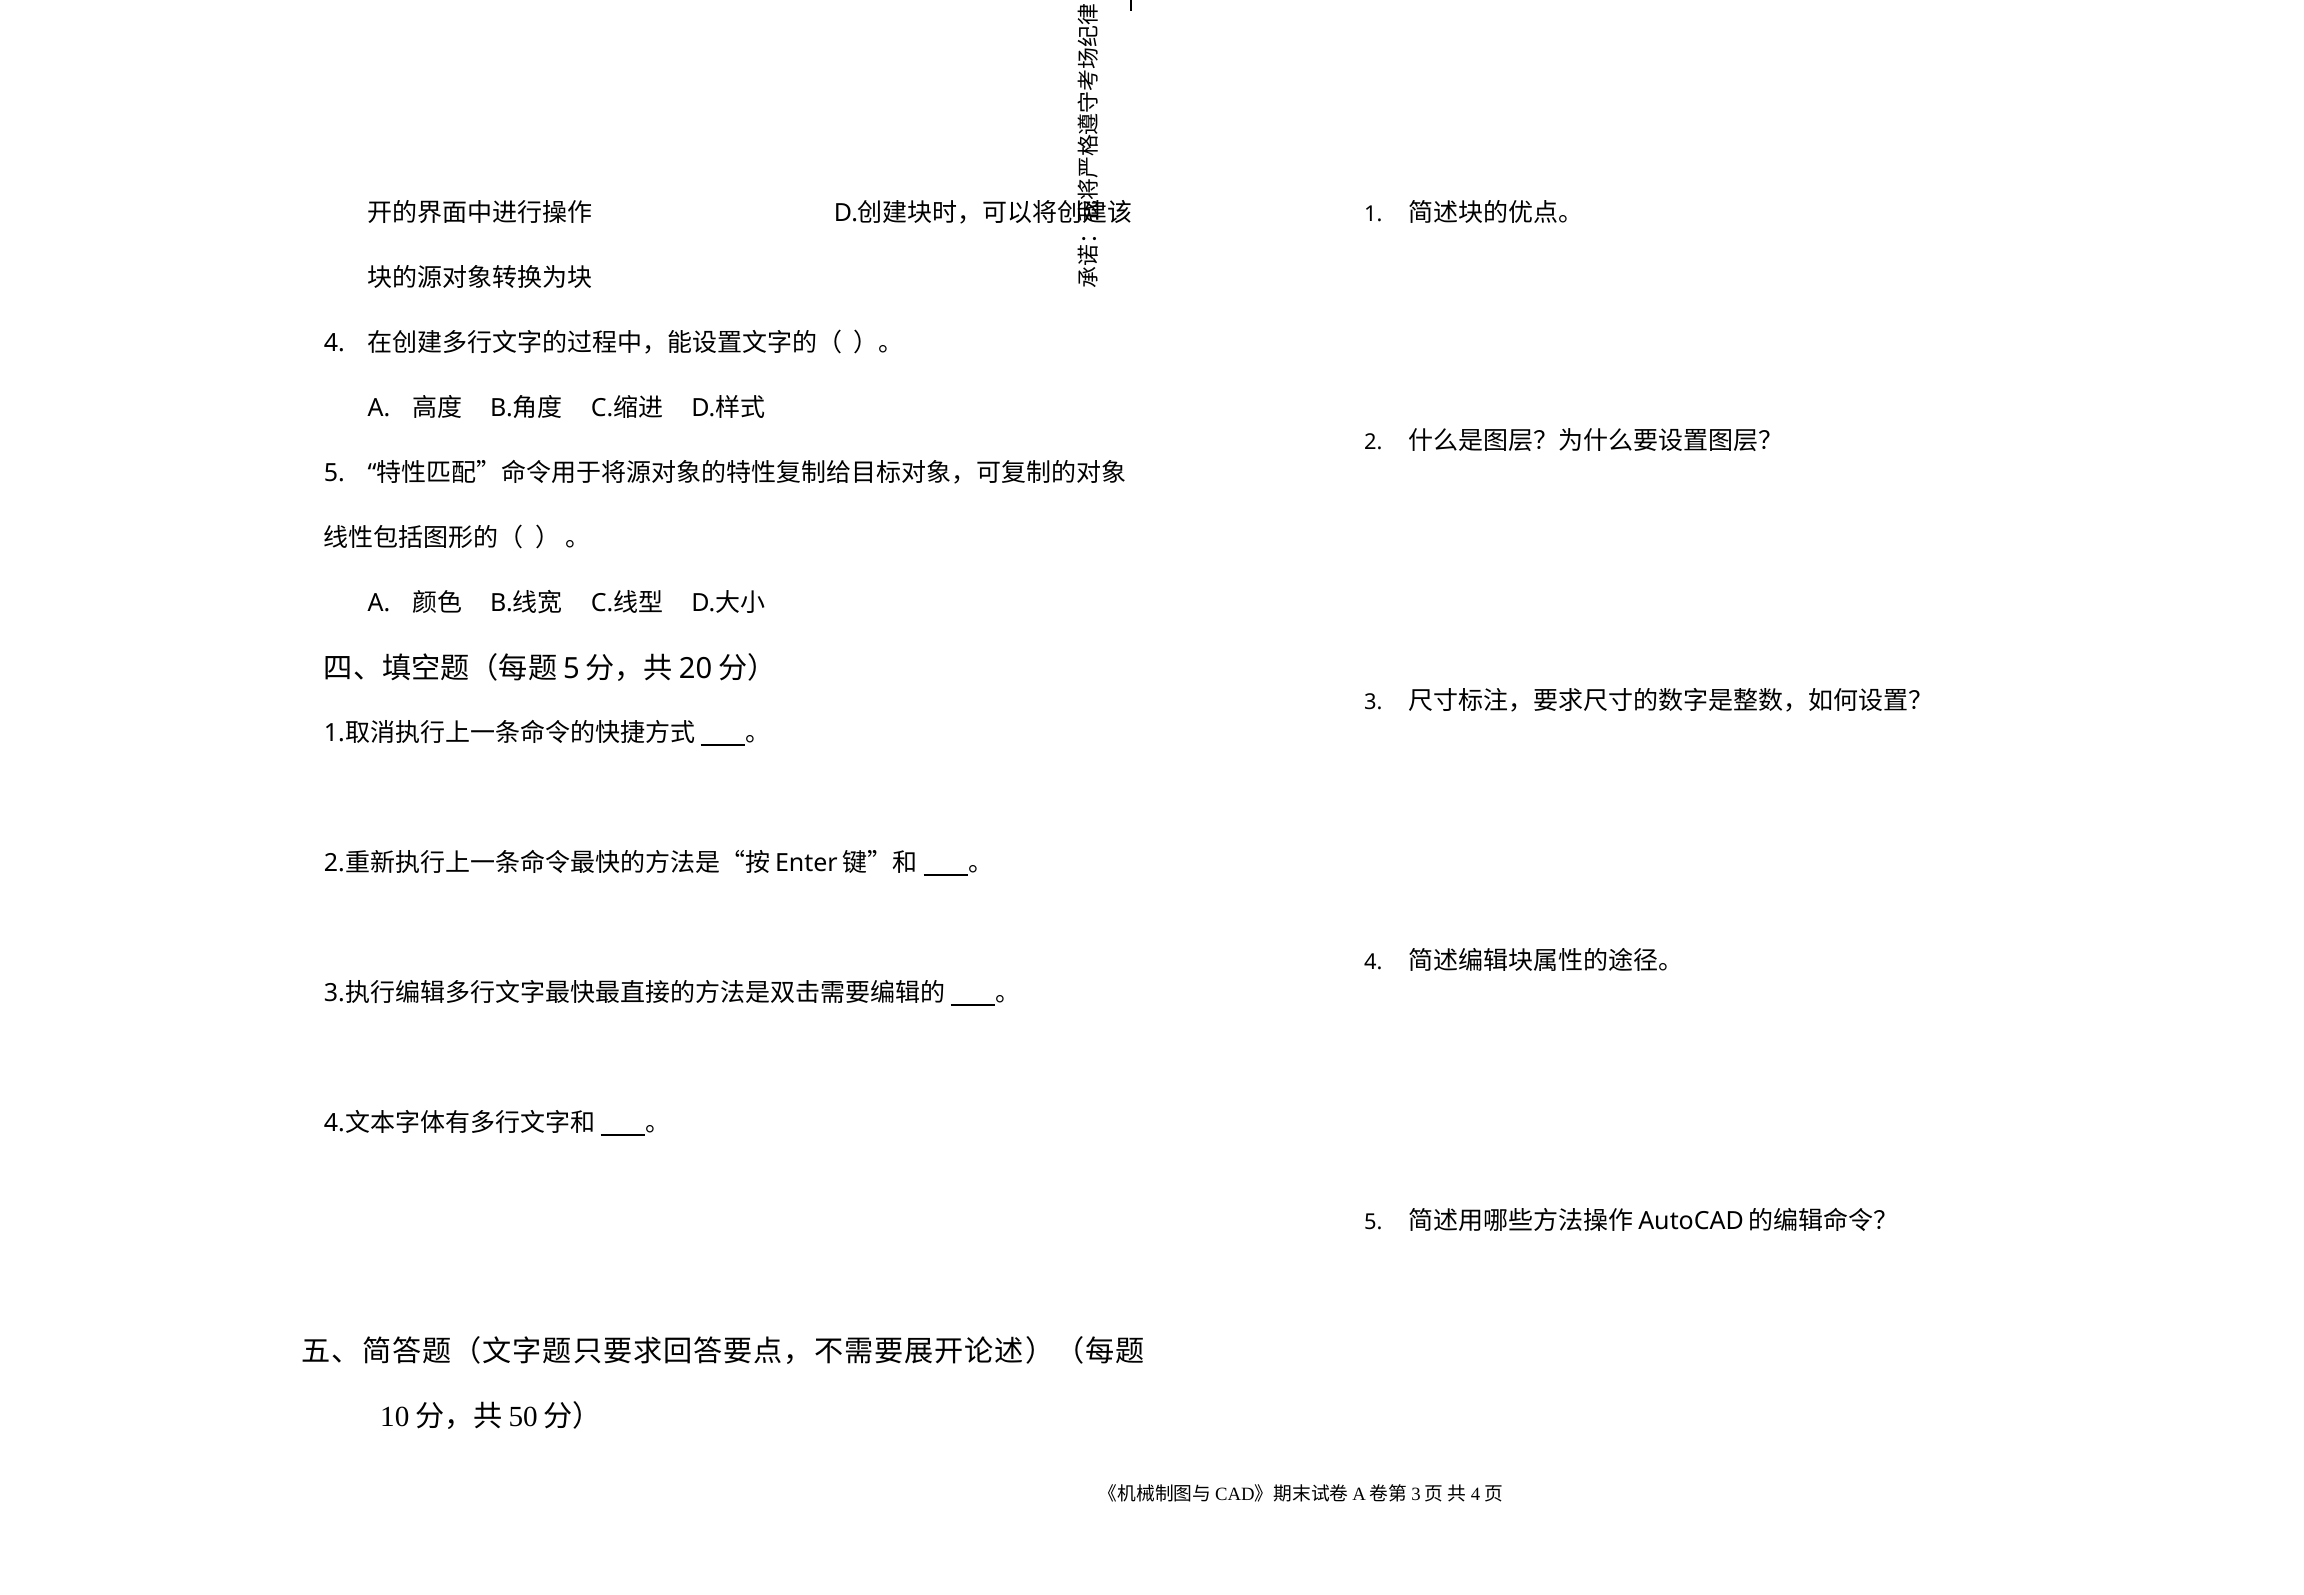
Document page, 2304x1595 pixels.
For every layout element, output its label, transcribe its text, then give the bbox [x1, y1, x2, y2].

text 四、填空题（每题5分，共20分） [324, 633, 1145, 698]
list 简述编辑块属性的途径。 [1364, 926, 2185, 991]
list 简述用哪些方法操作AutoCAD的编辑命令？ [1364, 1186, 2185, 1251]
list 3.执行编辑多行文字最快最直接的方法是双击需要编辑的 。 [324, 958, 1145, 1023]
text 五、简答题（文字题只要求回答要点，不需要展开论述）（每题10分，共50分） [292, 1316, 1145, 1446]
list 在创建多行文字的过程中，能设置文字的（ ）。 [324, 308, 1145, 373]
list “特性匹配”命令用于将源对象的特性复制给目标对象，可复制的对象线性包括图形的（ ） 。 [324, 438, 1145, 568]
list 2.重新执行上一条命令最快的方法是“按Enter键”和 。 [324, 828, 1145, 893]
list A.创建块时，在弹出的“块定义”对话框中可以设置块的单位 B.利用“WBLOCK”命令，可将块、对象选择集或整个图形写入图形文件中 C.要修改已经插入的带属性块的图形形状，可通过双击该块，然后在打开的界面中进行操作 D.创建块时，可以将创建该块的源对象转换为块 [367, 178, 1145, 308]
list 尺寸标注，要求尺寸的数字是整数，如何设置？ [1364, 666, 2185, 731]
list 高度 B.角度 C.缩进 D.样式 [367, 373, 1145, 438]
list 颜色 B.线宽 C.线型 D.大小 [367, 568, 1145, 633]
list 4.文本字体有多行文字和 。 [324, 1088, 1145, 1153]
list 1.取消执行上一条命令的快捷方式 。 [324, 698, 1145, 763]
list 简述块的优点。 [1364, 178, 2185, 243]
list 什么是图层？为什么要设置图层？ [1364, 406, 2185, 471]
